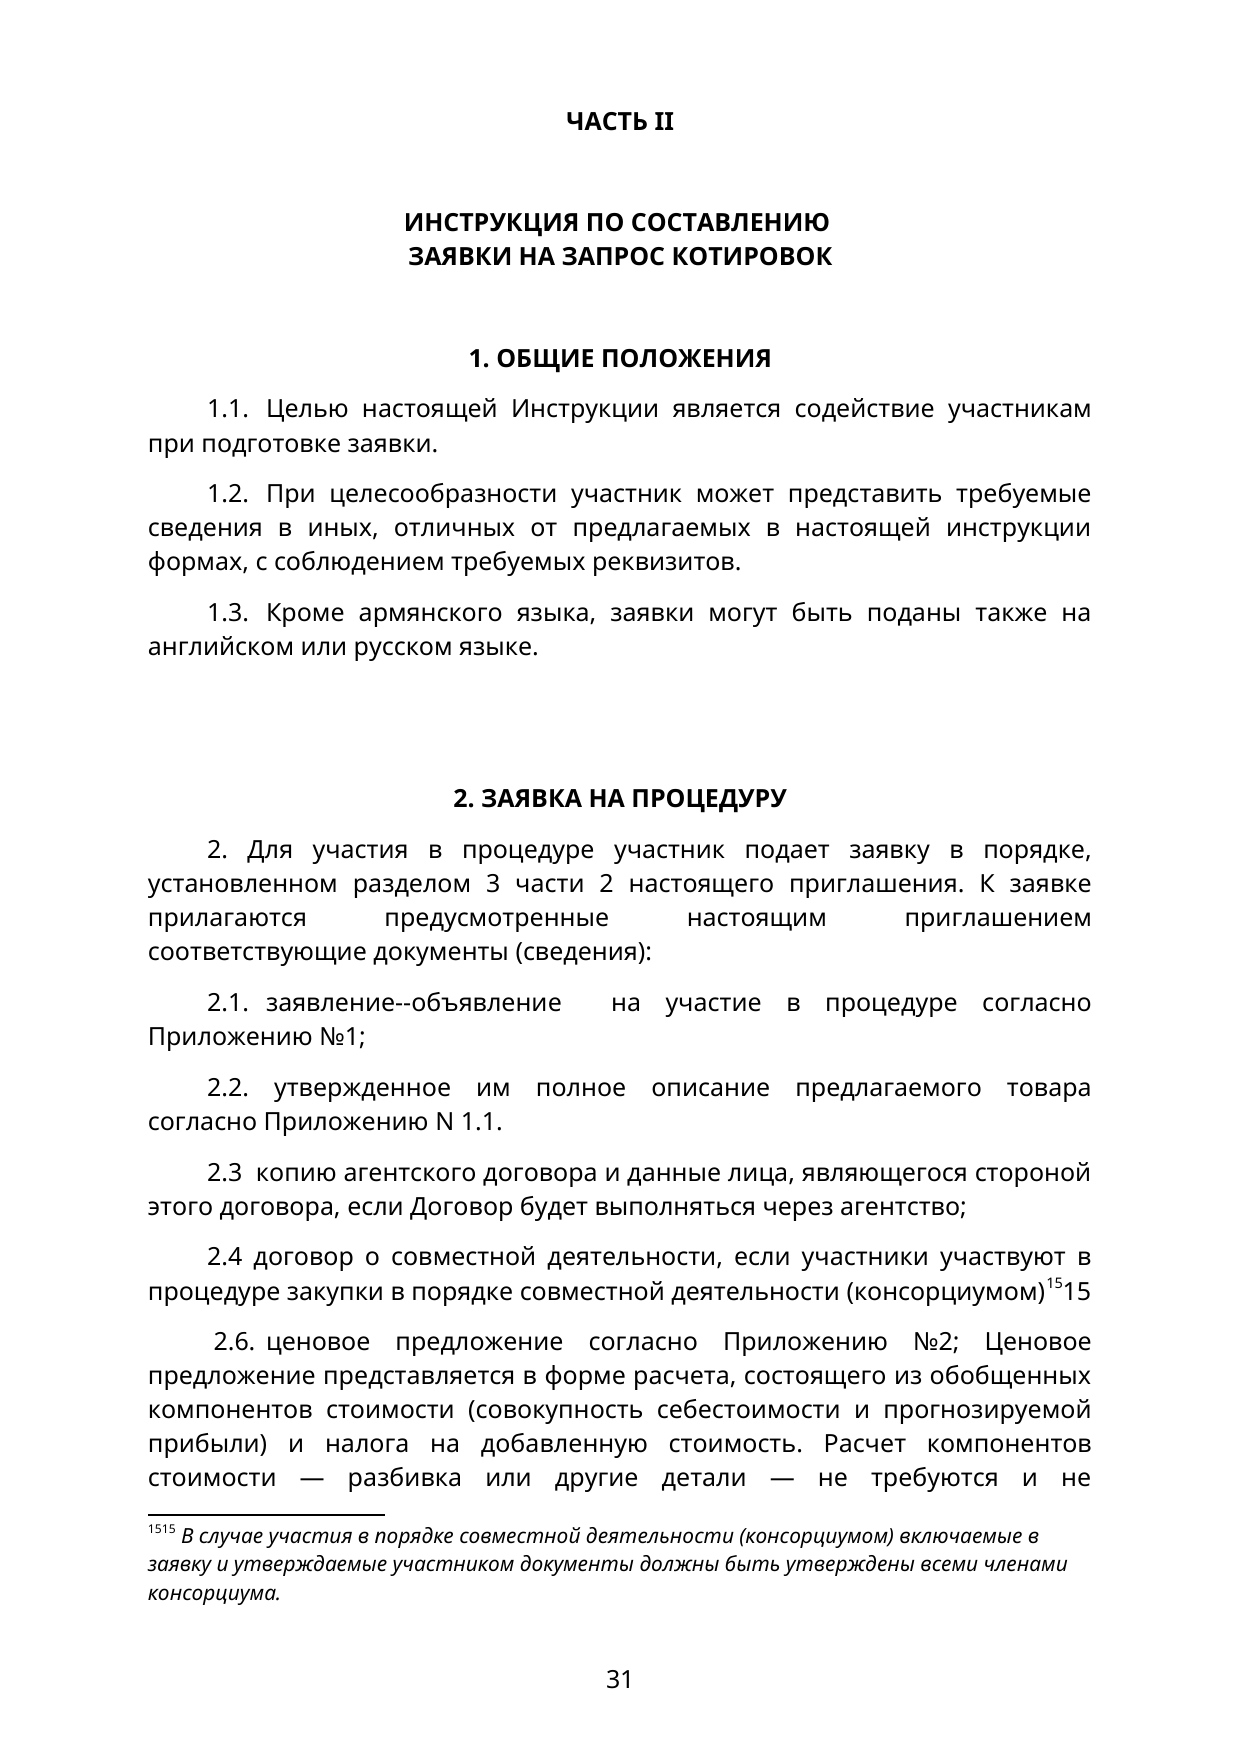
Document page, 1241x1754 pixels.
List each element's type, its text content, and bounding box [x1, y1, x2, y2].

text 2.4 договор о совместной деятельности, если участники участвуют в процедуре закупки в порядке совместной деятельности (консорциумом)15 [148, 1239, 1092, 1307]
text 1.3. Кроме армянского языка, заявки могут быть поданы также на английском или русском языке. [148, 595, 1092, 663]
text 1. ОБЩИЕ ПОЛОЖЕНИЯ [148, 340, 1092, 374]
text 2.2. утвержденнoе им полное описание предлагаемого товара согласно Приложению N 1.1. [148, 1069, 1092, 1138]
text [148, 1324, 1092, 1494]
text 2.1. заявление--объявлениe на участие в процедуре согласно Приложению №1; [148, 985, 1092, 1053]
text ИНСТРУКЦИЯ ПО СОСТАВЛЕНИЮ ЗАЯВКИ НА ЗАПРОС КОТИРОВОК [148, 205, 1092, 273]
text 2. Для участия в процедуре участник подает заявку в порядке, установленном разделом 3 части 2 настоящего приглашения. К заявке прилагаются предусмотренные настоящим приглашением соответствующие документы (сведения): [148, 832, 1092, 968]
text ЧАСТЬ II [148, 103, 1092, 137]
text 2.3 копию агентского договора и данные лица, являющегося стороной этого договора, если Договор будет выполняться через агентство; [148, 1154, 1092, 1222]
text 2. ЗАЯВКА НА ПРОЦЕДУРУ [148, 781, 1092, 815]
text 1.1. Целью настоящей Инструкции является содействие участникам при подготовке заявки. [148, 391, 1092, 459]
text 1.2. При целесообразности участник может представить требуемые сведения в иных, отличных от предлагаемых в настоящей инструкции формах, с соблюдением требуемых реквизитов. [148, 476, 1092, 578]
